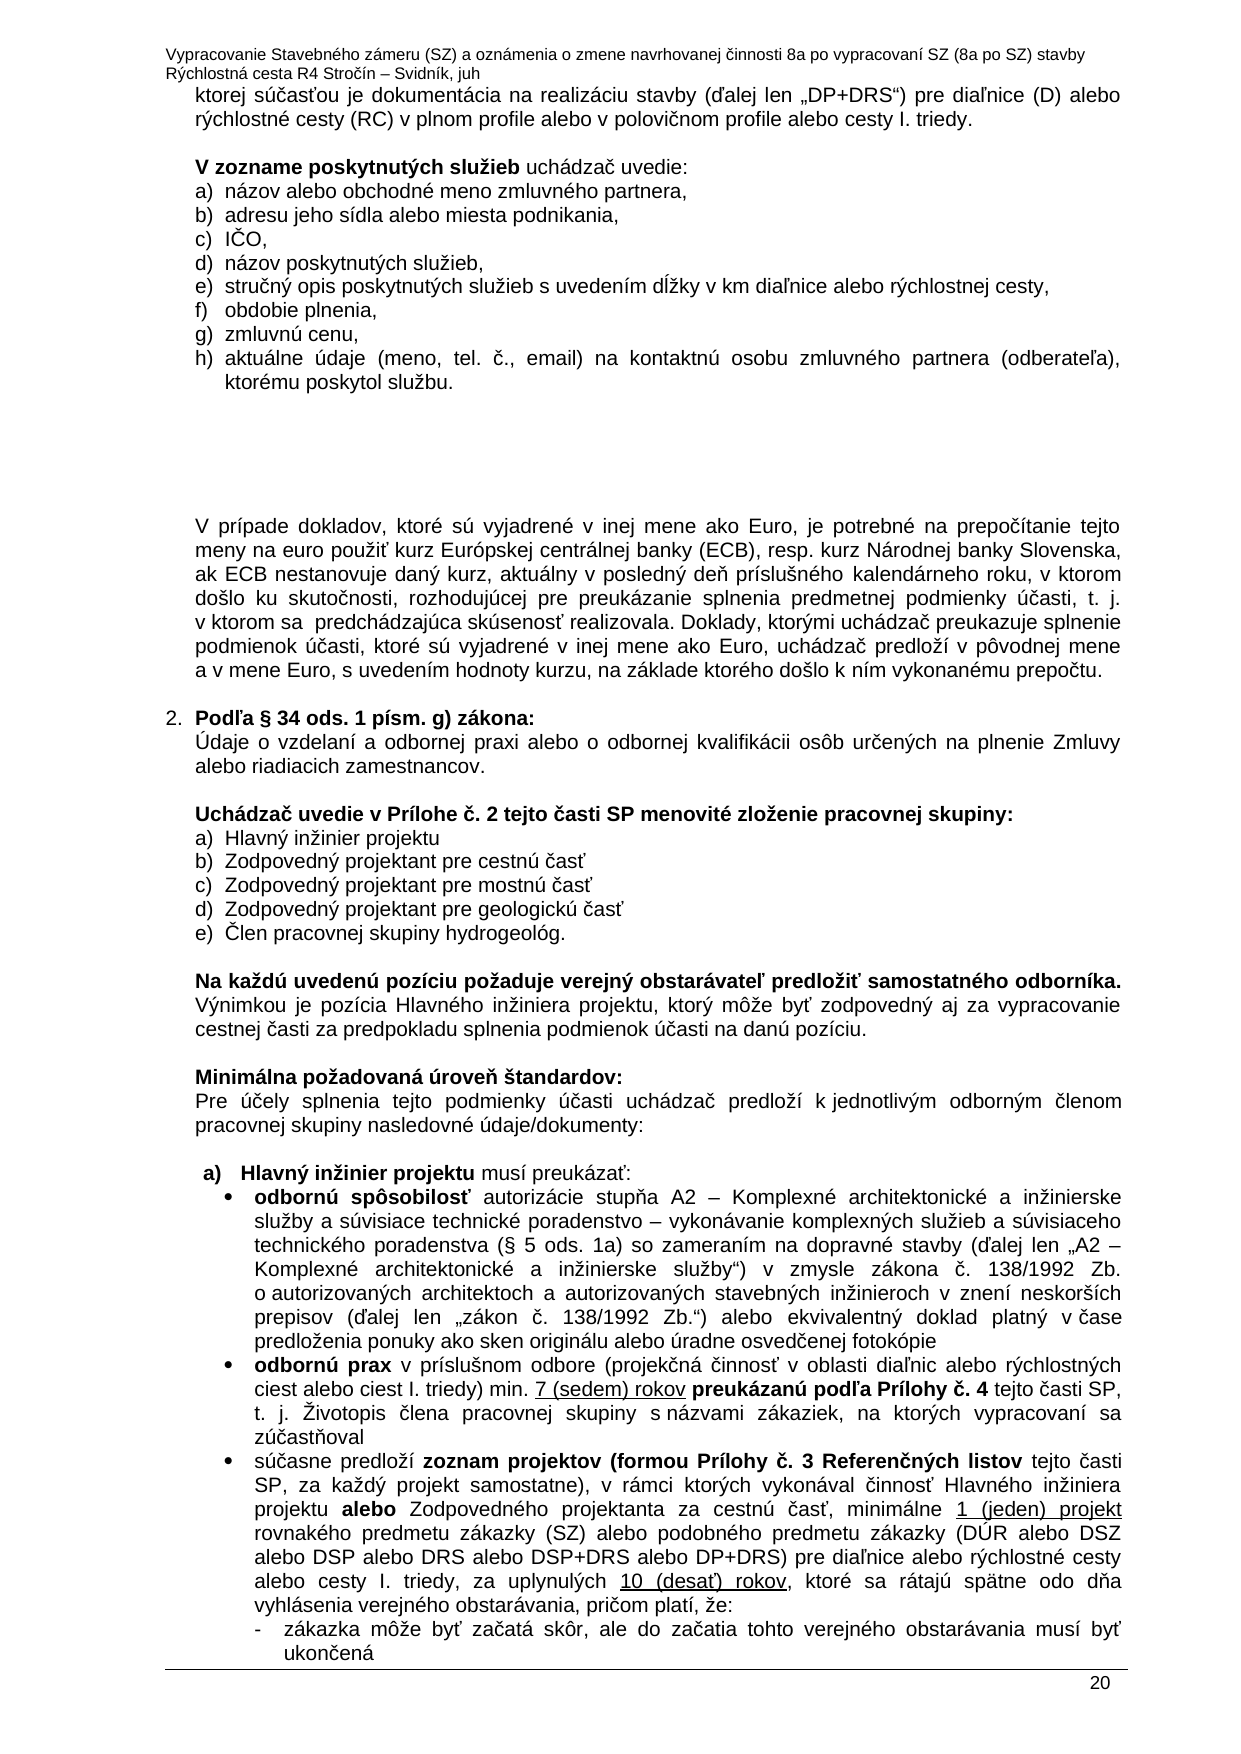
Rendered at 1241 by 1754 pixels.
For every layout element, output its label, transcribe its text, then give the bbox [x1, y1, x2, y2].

list Hlavný inžinier projektu musí preukázať: [203, 1161, 1122, 1185]
list názov poskytnutých služieb, [195, 250, 1122, 274]
text Pre účely splnenia tejto podmienky účasti uchádzač predloží k jednotlivým odborným členom pracovnej skupiny nasledovné údaje/dokumenty: [195, 1089, 1122, 1137]
list IČO, [195, 226, 1122, 250]
list adresu jeho sídla alebo miesta podnikania, [195, 202, 1122, 226]
text Na každú uvedenú pozíciu požaduje verejný obstarávateľ predložiť samostatného odborníka. Výnimkou je pozícia Hlavného inžiniera projektu, ktorý môže byť zodpovedný aj za vypracovanie cestnej časti za predpokladu splnenia podmienok účasti na danú pozíciu. [195, 969, 1122, 1041]
text Údaje o vzdelaní a odbornej praxi alebo o odbornej kvalifikácii osôb určených na plnenie Zmluvy alebo riadiacich zamestnancov. [195, 729, 1122, 777]
list aktuálne údaje (meno, tel. č., email) na kontaktnú osobu zmluvného partnera (odberateľa), ktorému poskytol službu. [195, 346, 1122, 394]
text d) Zodpovedný projektant pre geologickú časť [195, 897, 1122, 921]
list obdobie plnenia, [195, 298, 1122, 322]
text a) Hlavný inžinier projektu [195, 825, 1122, 849]
list stručný opis poskytnutých služieb s uvedením dĺžky v km diaľnice alebo rýchlostnej cesty, [195, 274, 1122, 298]
list názov alebo obchodné meno zmluvného partnera, [195, 178, 1122, 202]
text - zákazka môže byť začatá skôr, ale do začatia tohto verejného obstarávania musí byť ukončená [254, 1616, 1122, 1664]
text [195, 83, 1122, 131]
text Minimálna požadovaná úroveň štandardov: [195, 1065, 1122, 1089]
list zmluvnú cenu, [195, 322, 1122, 346]
text Uchádzač uvedie v Prílohe č. 2 tejto časti SP menovité zloženie pracovnej skupiny: [195, 801, 1122, 825]
list súčasne predloží zoznam projektov (formou Prílohy č. 3 Referenčných listov tejto časti SP, za každý projekt samostatne), v rámci ktorých vykonával činnosť Hlavného inžiniera projektu alebo Zodpovedného projektanta za cestnú časť, minimálne 1 (jeden) projekt rovnakého predmetu zákazky (SZ) alebo podobného predmetu zákazky (DÚR alebo DSZ alebo DSP alebo DRS alebo DSP+DRS alebo DP+DRS) pre diaľnice alebo rýchlostné cesty alebo cesty I. triedy, za uplynulých 10 (desať) rokov, ktoré sa rátajú spätne odo dňa vyhlásenia verejného obstarávania, pričom platí, že: [224, 1448, 1122, 1616]
text V zozname poskytnutých služieb uchádzač uvedie: [195, 154, 1122, 178]
text e) Člen pracovnej skupiny hydrogeológ. [195, 921, 1122, 945]
text c) Zodpovedný projektant pre mostnú časť [195, 873, 1122, 897]
list odbornú spôsobilosť autorizácie stupňa A2 – Komplexné architektonické a inžinierske služby a súvisiace technické poradenstvo – vykonávanie komplexných služieb a súvisiaceho technického poradenstva (§ 5 ods. 1a) so zameraním na dopravné stavby (ďalej len „A2 – Komplexné architektonické a inžinierske služby“) v zmysle zákona č. 138/1992 Zb. o autorizovaných architektoch a autorizovaných stavebných inžinieroch v znení neskorších prepisov (ďalej len „zákon č. 138/1992 Zb.“) alebo ekvivalentný doklad platný v čase predloženia ponuky ako sken originálu alebo úradne osvedčenej fotokópie [224, 1185, 1122, 1353]
text b) Zodpovedný projektant pre cestnú časť [195, 849, 1122, 873]
text V prípade dokladov, ktoré sú vyjadrené v inej mene ako Euro, je potrebné na prepočítanie tejto meny na euro použiť kurz Európskej centrálnej banky (ECB), resp. kurz Národnej banky Slovenska, ak ECB nestanovuje daný kurz, aktuálny v posledný deň príslušného kalendárneho roku, v ktorom došlo ku skutočnosti, rozhodujúcej pre preukázanie splnenia predmetnej podmienky účasti, t. j. v ktorom sa predchádzajúca skúsenosť realizovala. Doklady, ktorými uchádzač preukazuje splnenie podmienok účasti, ktoré sú vyjadrené v inej mene ako Euro, uchádzač predloží v pôvodnej mene a v mene Euro, s uvedením hodnoty kurzu, na základe ktorého došlo k ním vykonanému prepočtu. [195, 514, 1122, 682]
list Podľa § 34 ods. 1 písm. g) zákona: [165, 706, 1122, 729]
